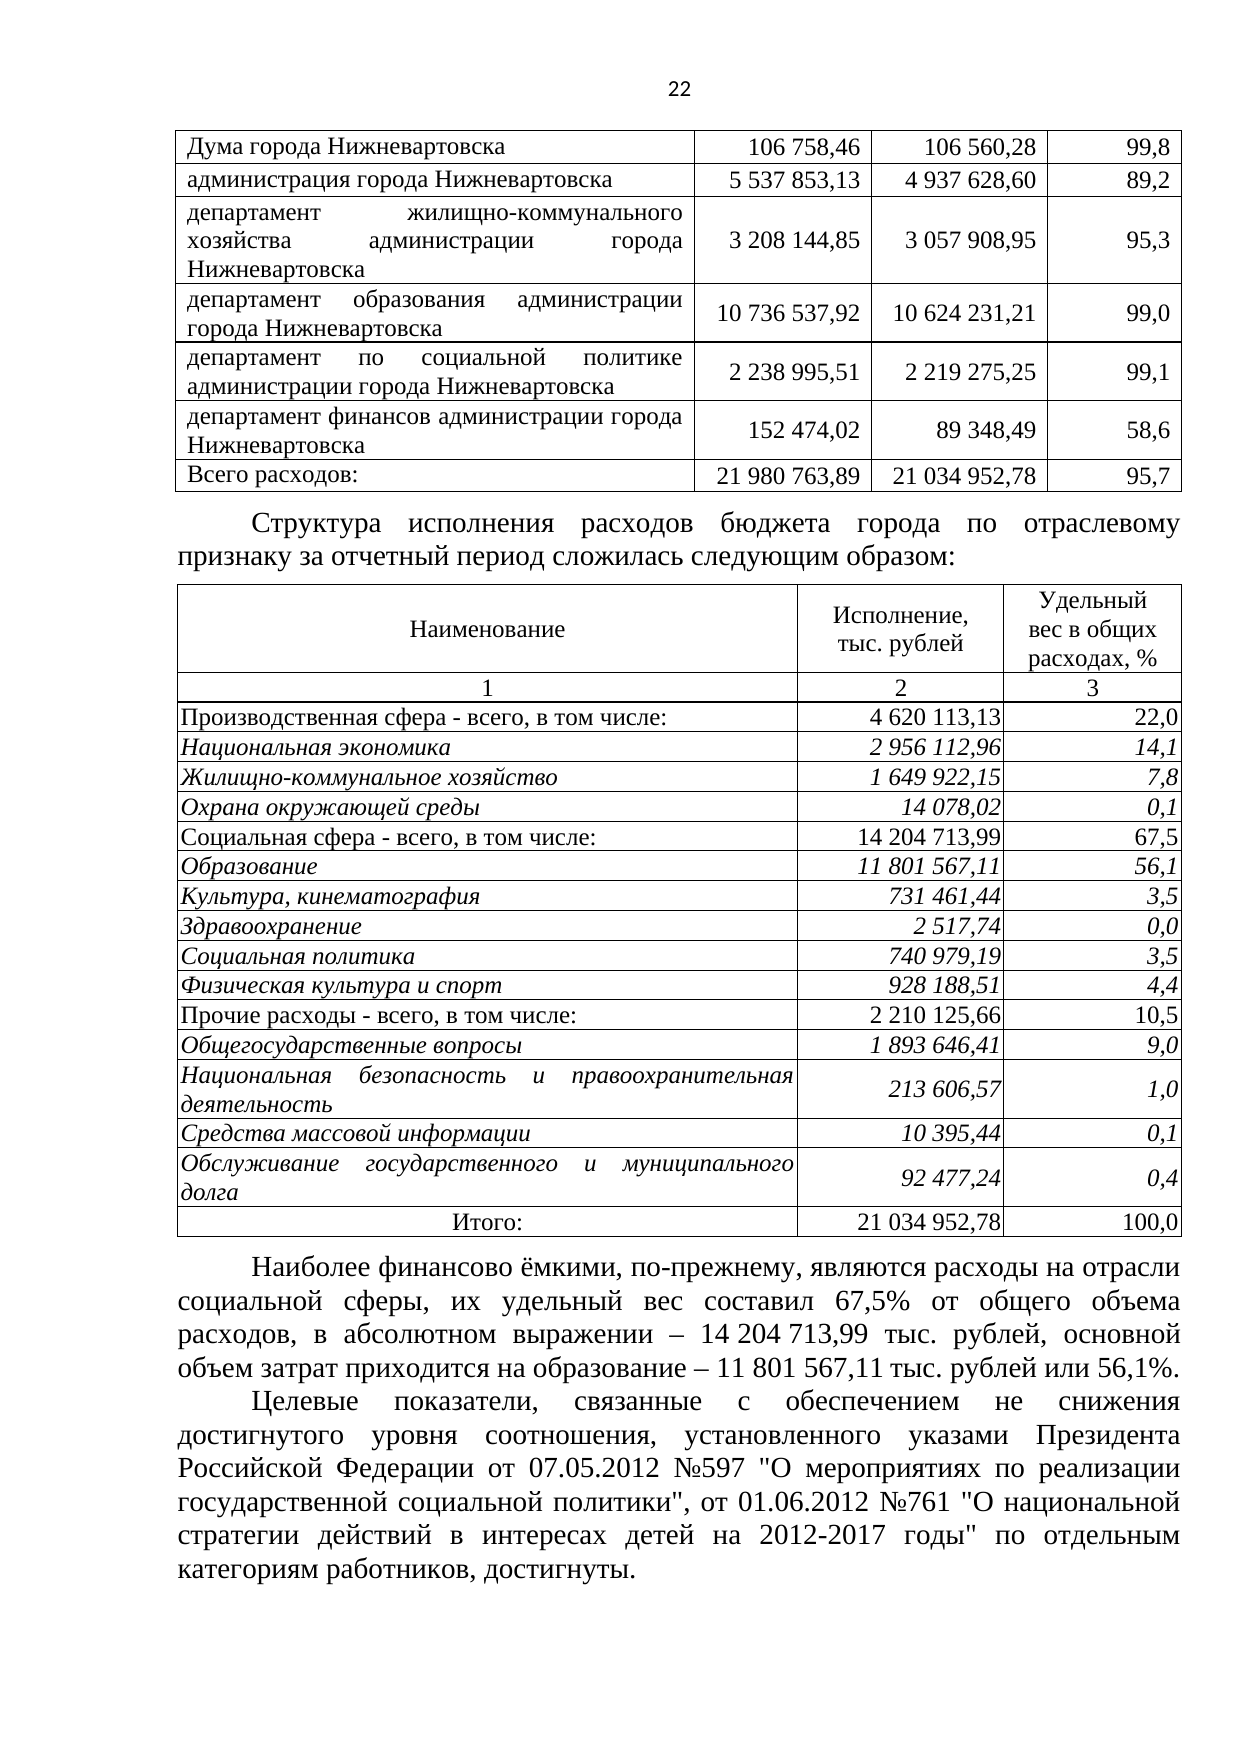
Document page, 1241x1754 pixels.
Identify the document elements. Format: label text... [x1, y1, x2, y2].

table_cell 2 219 275,25 [872, 343, 1047, 400]
table_cell Общегосударственные вопросы [178, 1030, 797, 1059]
table_cell 95,7 [1048, 460, 1181, 491]
table_cell Прочие расходы - всего, в том числе: [178, 1000, 797, 1029]
table_cell департамент образования администрации города Нижневартовска [176, 284, 694, 341]
table_cell 4,4 [1004, 971, 1181, 999]
table_cell 10,5 [1004, 1000, 1181, 1029]
table_header Удельный вес в общих расходах, % [1004, 585, 1181, 672]
table_cell 14 078,02 [798, 792, 1003, 821]
table_cell 2 517,74 [798, 911, 1003, 940]
table_cell 1 [178, 673, 797, 701]
table_cell Социальная сфера - всего, в том числе: [178, 822, 797, 850]
table_cell 14 204 713,99 [798, 822, 1003, 850]
table_cell 99,0 [1048, 284, 1181, 341]
table_header Исполнение, тыс. рублей [798, 585, 1003, 672]
table_cell 92 477,24 [798, 1148, 1003, 1206]
table_cell 10 624 231,21 [872, 284, 1047, 341]
table_cell администрация города Нижневартовска [176, 164, 694, 196]
text Целевые показатели, связанные с обеспечением не снижения достигнутого уровня соотношения, установленного указами Президента Российской Федерации от 07.05.2012 №597 "О мероприятиях по реализации государственной социальной политики", от 01.06.2012 №761 "О национальной стратегии действий в интересах детей на 2012-2017 годы" по отдельным категориям работников, достигнуты. [177, 1383, 1181, 1584]
table_cell Производственная сфера - всего, в том числе: [178, 703, 797, 731]
table_cell 3 208 144,85 [695, 197, 871, 283]
table_cell Всего расходов: [176, 460, 694, 491]
table_cell 95,3 [1048, 197, 1181, 283]
table_cell 99,1 [1048, 343, 1181, 400]
table_cell 1 893 646,41 [798, 1030, 1003, 1059]
table_cell Здравоохранение [178, 911, 797, 940]
table_cell 0,0 [1004, 911, 1181, 940]
table_cell 10 736 537,92 [695, 284, 871, 341]
table_cell Национальная безопасность и правоохранительная деятельность [178, 1060, 797, 1117]
table_cell 22,0 [1004, 703, 1181, 731]
table_cell 67,5 [1004, 822, 1181, 850]
table_cell 3 [1004, 673, 1181, 701]
table_cell 0,4 [1004, 1148, 1181, 1206]
table_cell Национальная экономика [178, 732, 797, 761]
table_cell 3 057 908,95 [872, 197, 1047, 283]
table_cell 21 034 952,78 [798, 1207, 1003, 1236]
table_cell 89 348,49 [872, 401, 1047, 458]
table_cell Дума города Нижневартовска [176, 131, 694, 163]
table_cell 14,1 [1004, 732, 1181, 761]
table_cell 11 801 567,11 [798, 851, 1003, 880]
table_cell 0,1 [1004, 1119, 1181, 1147]
table_cell 213 606,57 [798, 1060, 1003, 1117]
table_cell 2 210 125,66 [798, 1000, 1003, 1029]
table_cell 1 649 922,15 [798, 762, 1003, 791]
table_cell департамент жилищно-коммунального хозяйства администрации города Нижневартовска [176, 197, 694, 283]
table_cell 10 395,44 [798, 1119, 1003, 1147]
table_cell 89,2 [1048, 164, 1181, 196]
table_cell 7,8 [1004, 762, 1181, 791]
table_cell 3,5 [1004, 941, 1181, 969]
table_cell Жилищно-коммунальное хозяйство [178, 762, 797, 791]
table_cell Культура, кинематография [178, 881, 797, 910]
text Структура исполнения расходов бюджета города по отраслевому признаку за отчетный период сложилась следующим образом: [177, 505, 1181, 572]
table_cell 2 238 995,51 [695, 343, 871, 400]
table_cell 21 034 952,78 [872, 460, 1047, 491]
table_cell департамент по социальной политике администрации города Нижневартовска [176, 343, 694, 400]
table_cell 9,0 [1004, 1030, 1181, 1059]
table_cell 99,8 [1048, 131, 1181, 163]
table_cell 58,6 [1048, 401, 1181, 458]
text Наиболее финансово ёмкими, по-прежнему, являются расходы на отрасли социальной сферы, их удельный вес составил 67,5% от общего объема расходов, в абсолютном выражении – 14 204 713,99 тыс. рублей, основной объем затрат приходится на образование – 11 801 567,11 тыс. рублей или 56,1%. [177, 1249, 1181, 1383]
table_cell 3,5 [1004, 881, 1181, 910]
table_cell 928 188,51 [798, 971, 1003, 999]
table_cell Обслуживание государственного и муниципального долга [178, 1148, 797, 1206]
table_cell 4 620 113,13 [798, 703, 1003, 731]
table_cell Образование [178, 851, 797, 880]
table_cell 2 [798, 673, 1003, 701]
table_cell Социальная политика [178, 941, 797, 969]
table_header Наименование [178, 585, 797, 672]
table_cell 0,1 [1004, 792, 1181, 821]
table_cell 2 956 112,96 [798, 732, 1003, 761]
table_cell департамент финансов администрации города Нижневартовска [176, 401, 694, 458]
table_cell Итого: [178, 1207, 797, 1236]
table_cell 100,0 [1004, 1207, 1181, 1236]
table_cell 21 980 763,89 [695, 460, 871, 491]
table_cell 4 937 628,60 [872, 164, 1047, 196]
table_cell 106 758,46 [695, 131, 871, 163]
table_cell 740 979,19 [798, 941, 1003, 969]
table_cell Физическая культура и спорт [178, 971, 797, 999]
table_cell Охрана окружающей среды [178, 792, 797, 821]
table_cell 5 537 853,13 [695, 164, 871, 196]
table_cell 56,1 [1004, 851, 1181, 880]
table_cell 152 474,02 [695, 401, 871, 458]
table_cell 731 461,44 [798, 881, 1003, 910]
table_cell Средства массовой информации [178, 1119, 797, 1147]
table_cell 106 560,28 [872, 131, 1047, 163]
table_cell 1,0 [1004, 1060, 1181, 1117]
